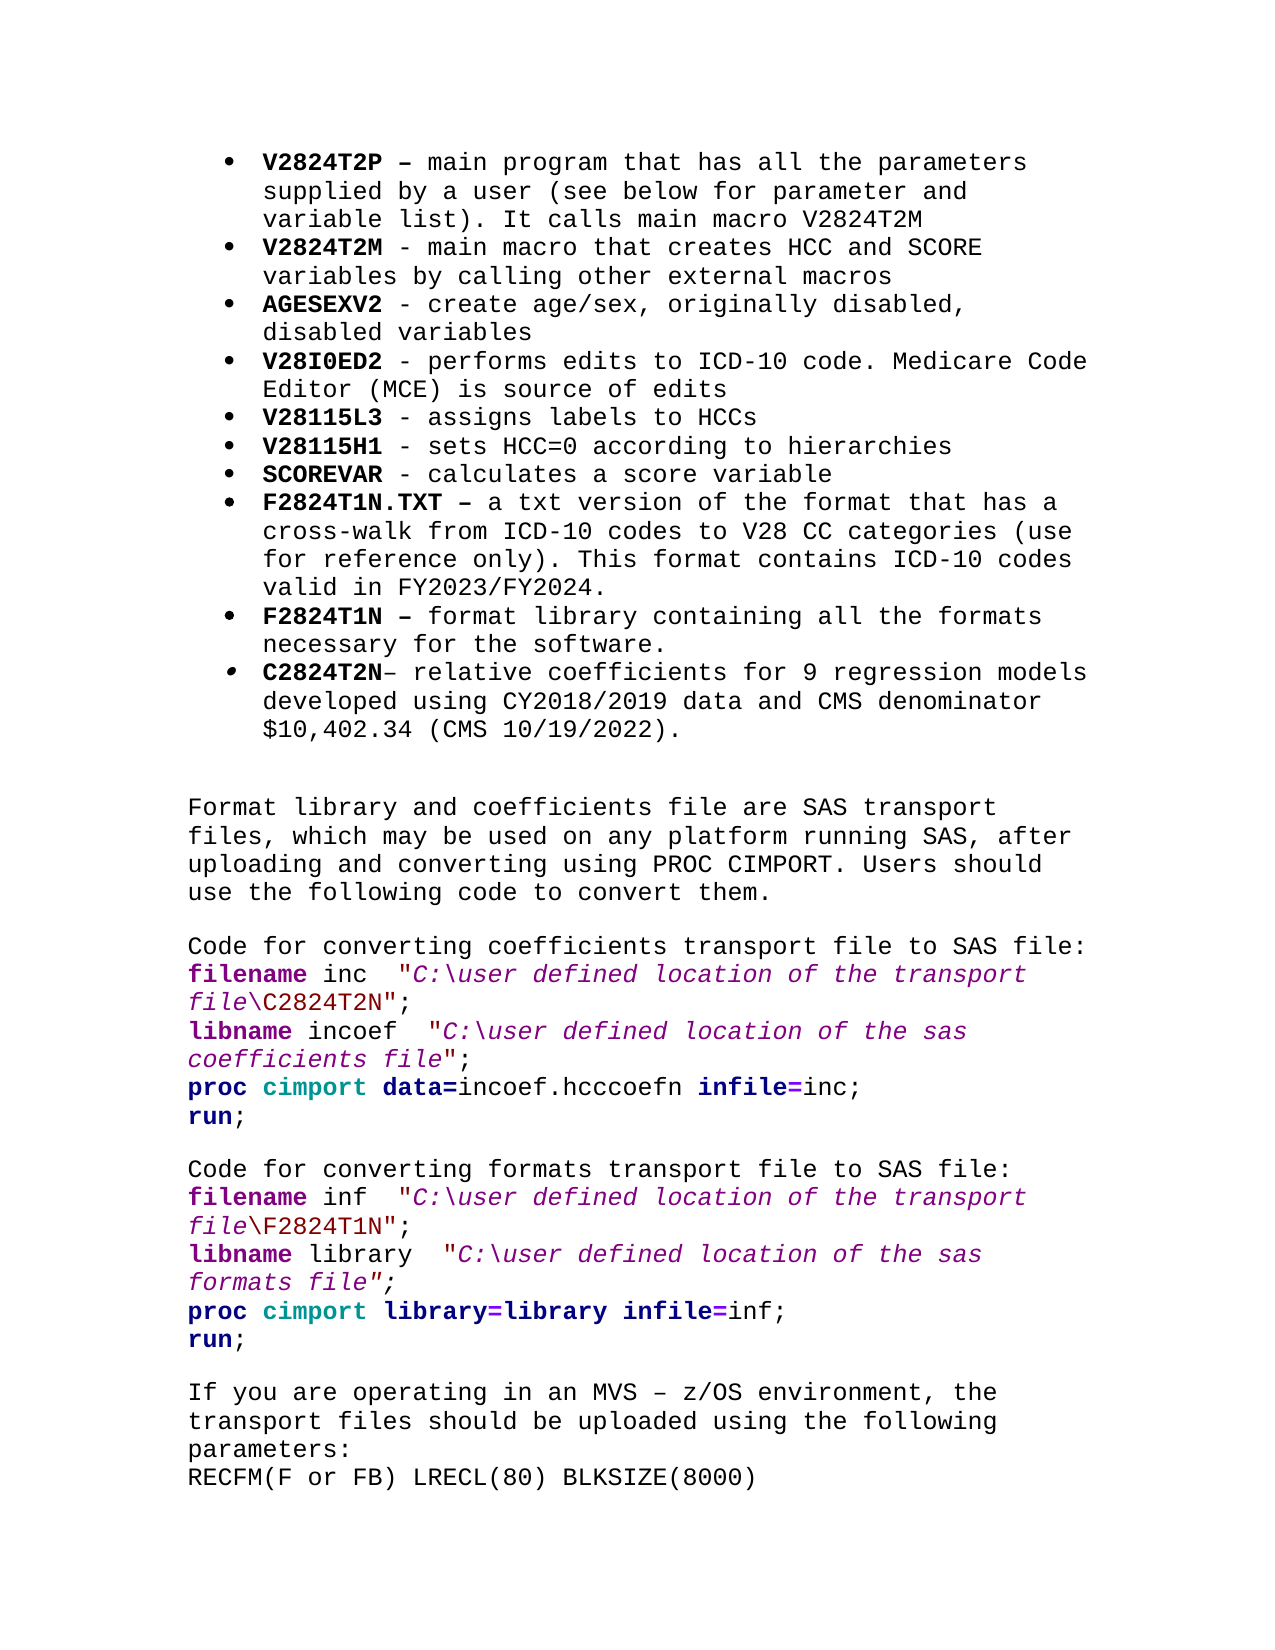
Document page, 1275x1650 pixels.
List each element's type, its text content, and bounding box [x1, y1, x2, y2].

list V2824T2M - main macro that creates HCC and SCORE variables by calling other external macros [225, 235, 1087, 292]
text proc cimport data=incoef.hcccoefn infile=inc; [187, 1075, 1087, 1103]
text filename inc "C:\user defined location of the transport file\C2824T2N"; [187, 962, 1087, 1018]
list V28I0ED2 - performs edits to ICD-10 code. Medicare Code Editor (MCE) is source of edits [225, 348, 1087, 405]
text libname incoef "C:\user defined location of the sas coefficients file"; [187, 1018, 1087, 1075]
text Code for converting coefficients transport file to SAS file: [187, 933, 1087, 962]
text RECFM(F or FB) LRECL(80) BLKSIZE(8000) [187, 1465, 1087, 1493]
list SCOREVAR - calculates a score variable [225, 462, 1087, 490]
list AGESEXV2 - create age/sex, originally disabled, disabled variables [225, 292, 1087, 348]
text filename inf "C:\user defined location of the transport file\F2824T1N"; [187, 1185, 1087, 1242]
text If you are operating in an MVS – z/OS environment, the transport files should be uploaded using the following parameters: [187, 1380, 1087, 1465]
list V28115L3 - assigns labels to HCCs [225, 405, 1087, 433]
list F2824T1N – format library containing all the formats necessary for the software. [225, 603, 1087, 660]
list C2824T2N– relative coefficients for 9 regression models developed using CY2018/2019 data and CMS denominator $10,402.34 (CMS 10/19/2022). [225, 660, 1087, 745]
text Format library and coefficients file are SAS transport files, which may be used on any platform running SAS, after uploading and converting using PROC CIMPORT. Users should use the following code to convert them. [187, 795, 1087, 908]
list F2824T1N.TXT – a txt version of the format that has a cross-walk from ICD-10 codes to V28 CC categories (use for reference only). This format contains ICD-10 codes valid in FY2023/FY2024. [225, 490, 1087, 603]
text libname library "C:\user defined location of the sas formats file"; [187, 1242, 1087, 1298]
text proc cimport library=library infile=inf; [187, 1298, 1087, 1327]
list V2824T2P – main program that has all the parameters supplied by a user (see below for parameter and variable list). It calls main macro V2824T2M [225, 150, 1087, 235]
list V28115H1 - sets HCC=0 according to hierarchies [225, 433, 1087, 462]
text run; [187, 1103, 1087, 1132]
text Code for converting formats transport file to SAS file: [187, 1157, 1087, 1185]
text run; [187, 1327, 1087, 1355]
